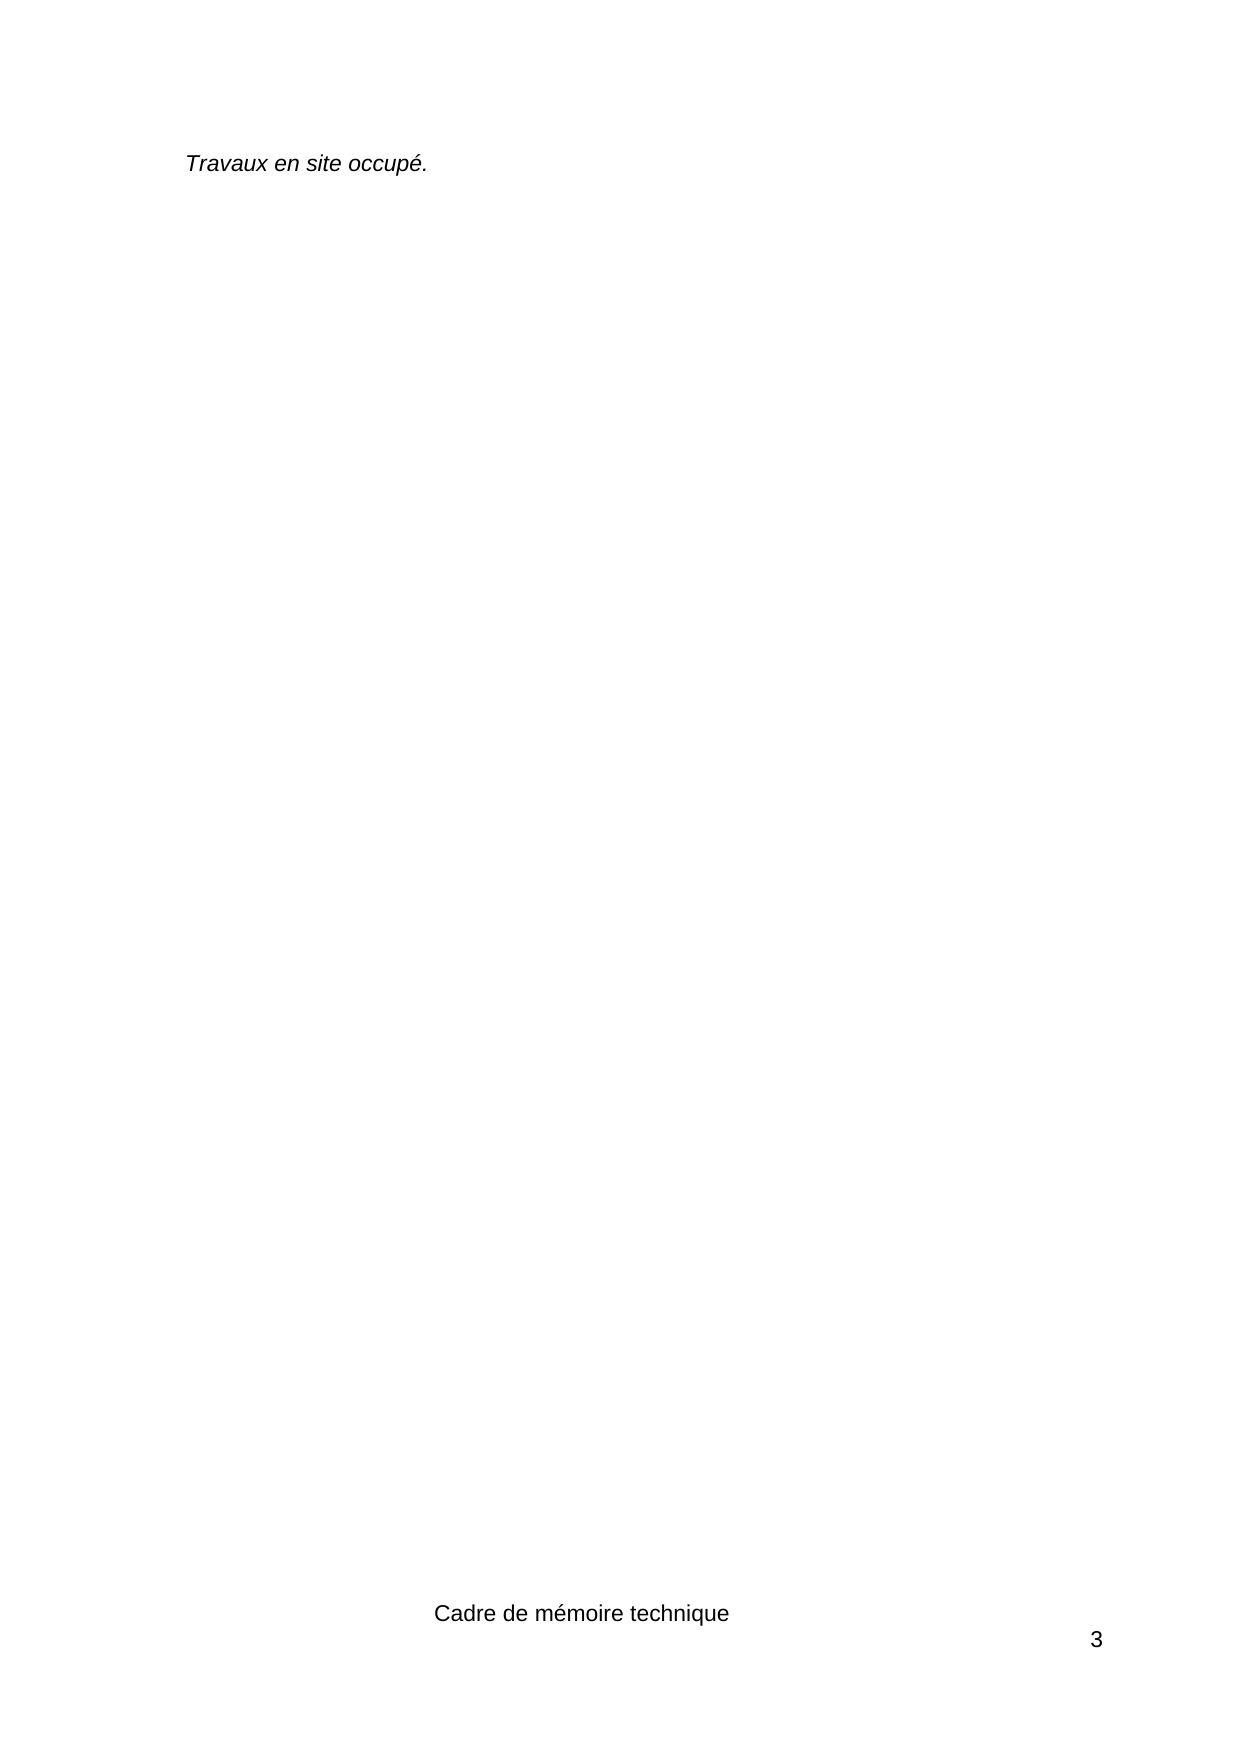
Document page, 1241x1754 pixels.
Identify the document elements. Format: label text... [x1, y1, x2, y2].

text Travaux en site occupé. [185, 150, 1103, 176]
